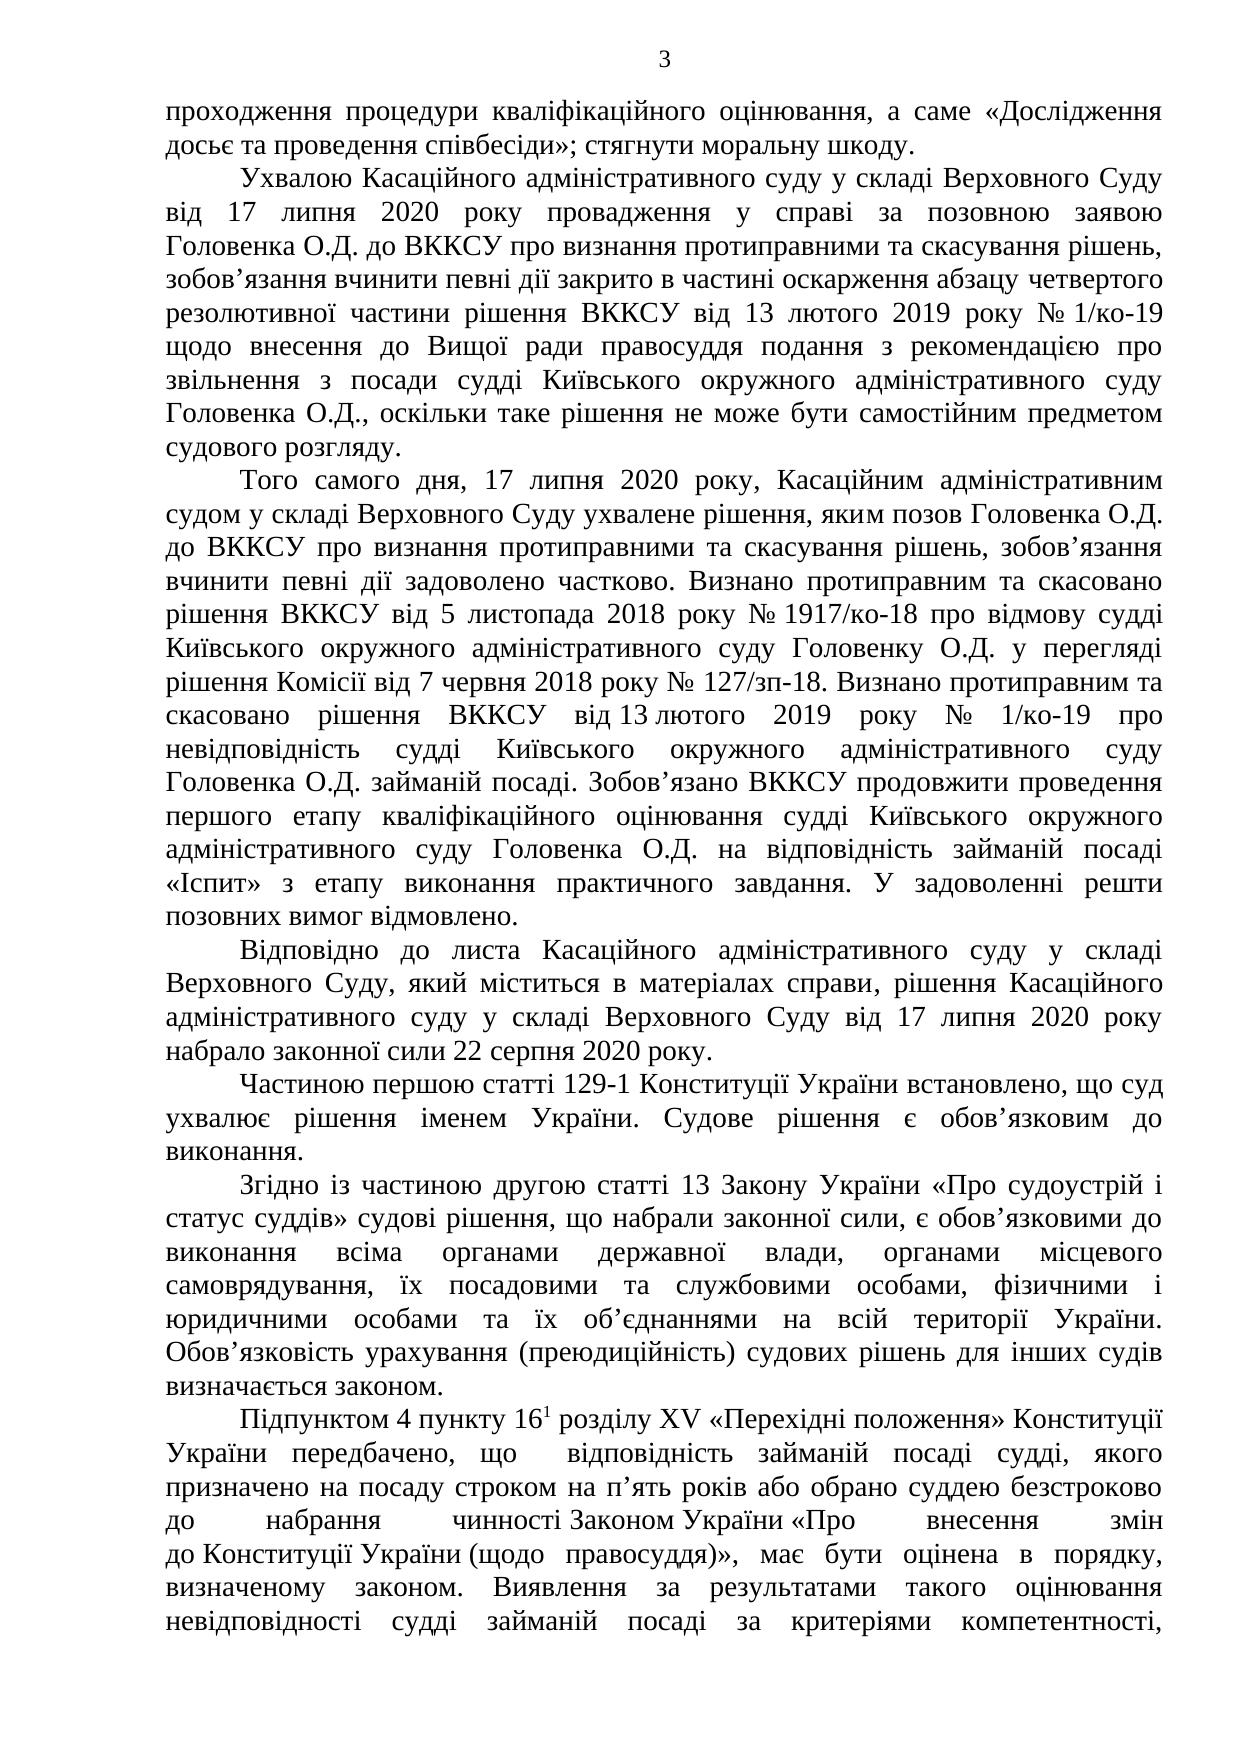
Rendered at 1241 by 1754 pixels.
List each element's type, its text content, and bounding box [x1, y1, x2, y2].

text Відповідно до листа Касаційного адміністративного суду у складі Верховного Суду, який міститься в матеріалах справи, рішення Касаційного адміністративного суду у складі Верховного Суду від 17 липня 2020 року набрало законної сили 22 серпня 2020 року. [165, 932, 1163, 1066]
text Ухвалою Касаційного адміністративного суду у складі Верховного Суду від 17 липня 2020 року провадження у справі за позовною заявою Головенка О.Д. до ВККСУ про визнання протиправними та скасування рішень, зобов’язання вчинити певні дії закрито в частині оскарження абзацу четвертого резолютивної частини рішення ВККСУ від 13 лютого 2019 року № 1/ко-19 щодо внесення до Вищої ради правосуддя подання з рекомендацією про звільнення з посади судді Київського окружного адміністративного суду Головенка О.Д., оскільки таке рішення не може бути самостійним предметом судового розгляду. [165, 161, 1163, 462]
text Згідно із частиною другою статті 13 Закону України «Про судоустрій і статус суддів» судові рішення, що набрали законної сили, є обов’язковими до виконання всіма органами державної влади, органами місцевого самоврядування, їх посадовими та службовими особами, фізичними і юридичними особами та їх об’єднаннями на всій території України. Обов’язковість урахування (преюдиційність) судових рішень для інших судів визначається законом. [165, 1167, 1163, 1402]
text Частиною першою статті 129-1 Конституції України встановлено, що суд ухвалює рішення іменем України. Судове рішення є обов’язковим до виконання. [165, 1066, 1163, 1167]
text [165, 1402, 1163, 1636]
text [165, 93, 1163, 161]
text Того самого дня, 17 липня 2020 року, Касаційним адміністративним судом у складі Верховного Суду ухвалене рішення, яким позов Головенка О.Д. до ВККСУ про визнання протиправними та скасування рішень, зобов’язання вчинити певні дії задоволено частково. Визнано протиправним та скасовано рішення ВККСУ від 5 листопада 2018 року № 1917/ко-18 про відмову судді Київського окружного адміністративного суду Головенку О.Д. у перегляді рішення Комісії від 7 червня 2018 року № 127/зп-18. Визнано протиправним та скасовано рішення ВККСУ від 13 лютого 2019 року № 1/ко-19 про невідповідність судді Київського окружного адміністративного суду Головенка О.Д. займаній посаді. Зобов’язано ВККСУ продовжити проведення першого етапу кваліфікаційного оцінювання судді Київського окружного адміністративного суду Головенка О.Д. на відповідність займаній посаді «Іспит» з етапу виконання практичного завдання. У задоволенні решти позовних вимог відмовлено. [165, 462, 1163, 932]
